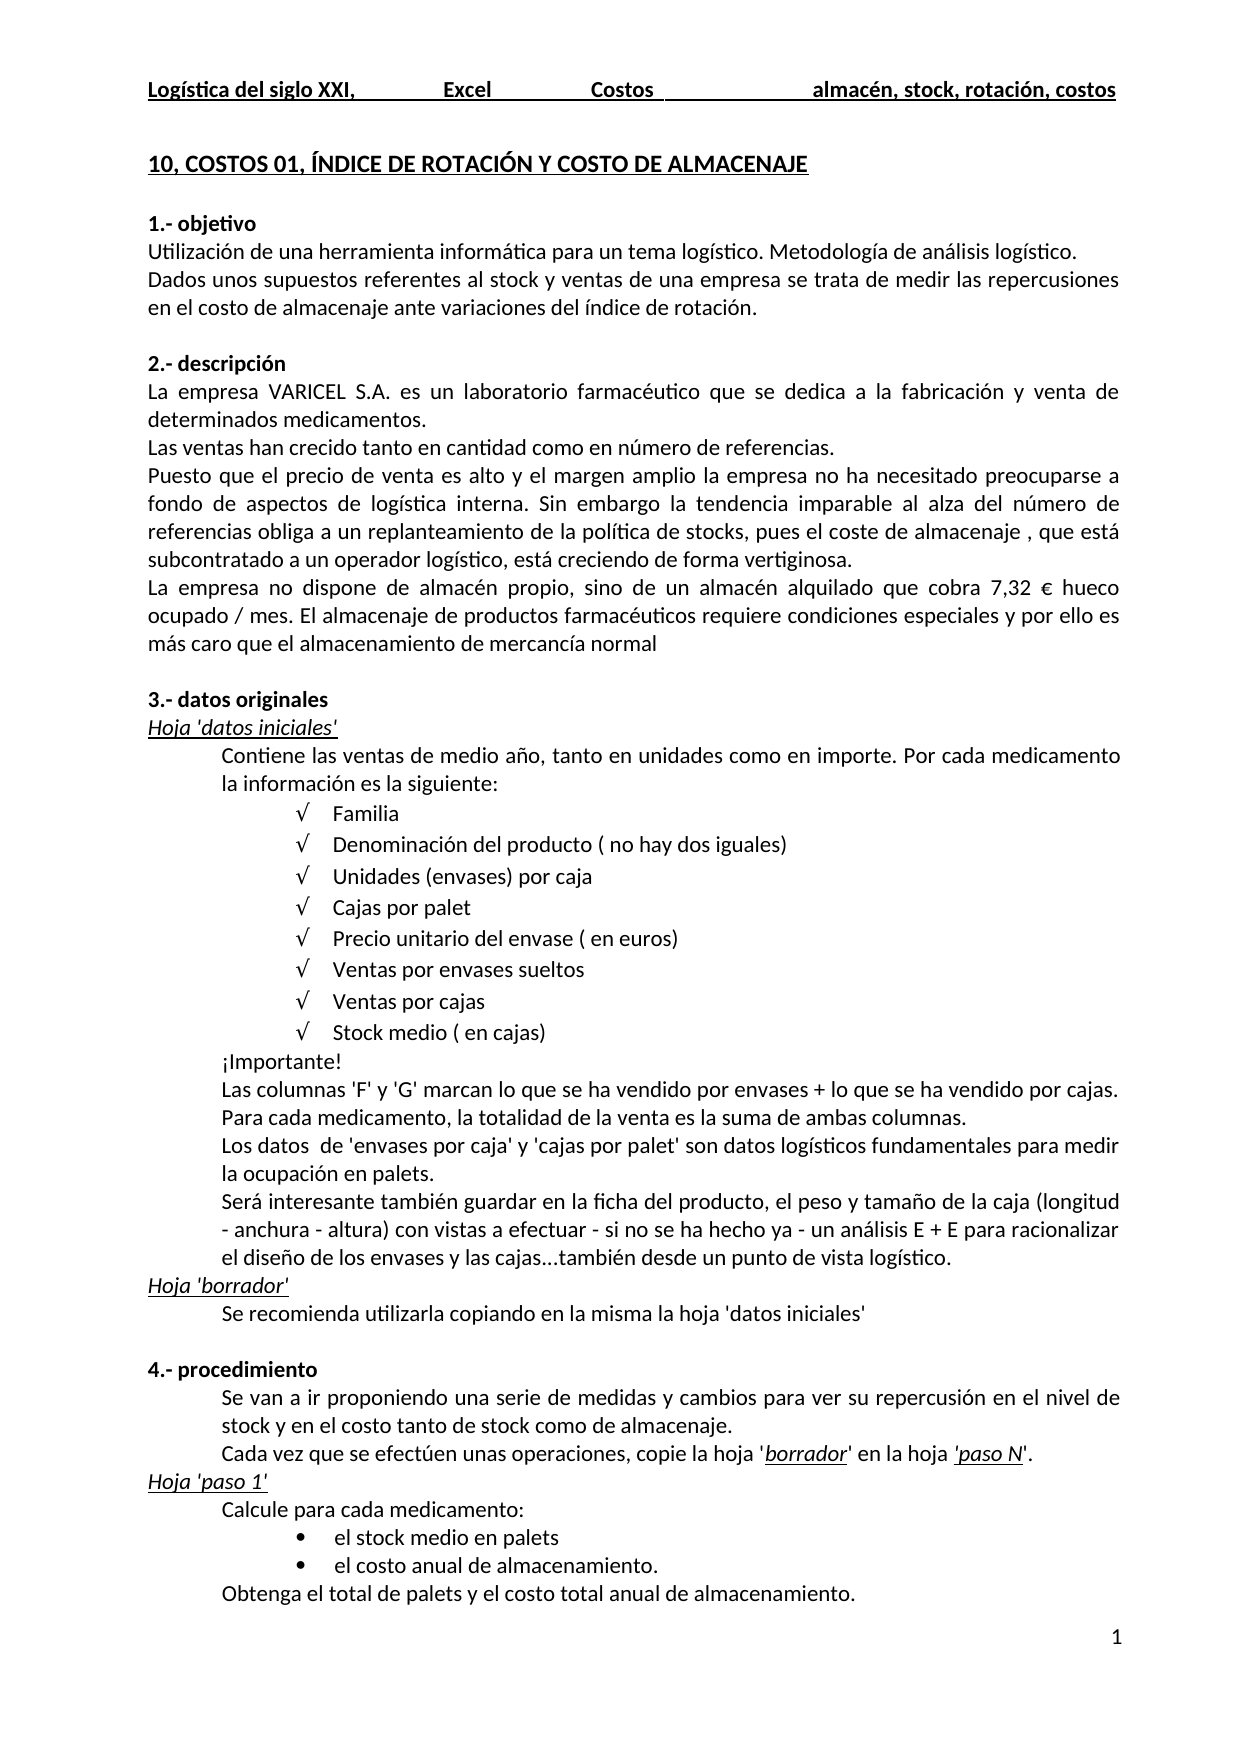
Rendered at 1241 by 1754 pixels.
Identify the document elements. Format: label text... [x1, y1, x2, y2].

text Obtenga el total de palets y el costo total anual de almacenamiento. [222, 1579, 1122, 1608]
list el costo anual de almacenamiento. [297, 1552, 1122, 1579]
text Hoja 'borrador' [148, 1271, 1122, 1299]
text Calcule para cada medicamento: [222, 1496, 1122, 1523]
text Se recomienda utilizarla copiando en la misma la hoja 'datos iniciales' [148, 1299, 1122, 1327]
list Precio unitario del envase ( en euros) [295, 922, 1122, 953]
list el stock medio en palets [297, 1523, 1122, 1552]
list Ventas por envases sueltos [295, 953, 1122, 985]
text Se van a ir proponiendo una serie de medidas y cambios para ver su repercusión en el nivel de stock y en el costo tanto de stock como de almacenaje. [221, 1383, 1122, 1439]
text Dados unos supuestos referentes al stock y ventas de una empresa se trata de medir las repercusiones en el costo de almacenaje ante variaciones del índice de rotación. [148, 265, 1122, 321]
text Cada vez que se efectúen unas operaciones, copie la hoja 'borrador' en la hoja 'paso N'. [221, 1439, 1122, 1467]
text Contiene las ventas de medio año, tanto en unidades como en importe. Por cada medicamento la información es la siguiente: [221, 741, 1122, 797]
list Familia [295, 797, 1122, 828]
text ¡Importante! [221, 1047, 1122, 1075]
text Hoja 'datos iniciales' [148, 713, 1122, 741]
text La empresa no dispone de almacén propio, sino de un almacén alquilado que cobra 7,32 € hueco ocupado / mes. El almacenaje de productos farmacéuticos requiere condiciones especiales y por ello es más caro que el almacenamiento de mercancía normal [148, 573, 1122, 657]
text Será interesante también guardar en la ficha del producto, el peso y tamaño de la caja (longitud - anchura - altura) con vistas a efectuar - si no se ha hecho ya - un análisis E + E para racionalizar el diseño de los envases y las cajas...también desde un punto de vista logístico. [221, 1187, 1122, 1271]
list Denominación del producto ( no hay dos iguales) [295, 828, 1122, 860]
text 10, COSTOS 01, ÍNDICE DE ROTACIÓN Y COSTO DE ALMACENAJE [148, 148, 1122, 178]
text 4.- procedimiento [148, 1355, 1122, 1383]
list 1.- objetivo [148, 209, 1122, 237]
text Hoja 'paso 1' [148, 1467, 1122, 1496]
text Las ventas han crecido tanto en cantidad como en número de referencias. [148, 433, 1122, 461]
list Unidades (envases) por caja [295, 860, 1122, 891]
list Ventas por cajas [295, 985, 1122, 1016]
text Puesto que el precio de venta es alto y el margen amplio la empresa no ha necesitado preocuparse a fondo de aspectos de logística interna. Sin embargo la tendencia imparable al alza del número de referencias obliga a un replanteamiento de la política de stocks, pues el coste de almacenaje , que está subcontratado a un operador logístico, está creciendo de forma vertiginosa. [148, 461, 1122, 573]
list Stock medio ( en cajas) [295, 1016, 1122, 1047]
text Utilización de una herramienta informática para un tema logístico. Metodología de análisis logístico. [148, 237, 1122, 265]
text Las columnas 'F' y 'G' marcan lo que se ha vendido por envases + lo que se ha vendido por cajas. Para cada medicamento, la totalidad de la venta es la suma de ambas columnas. [221, 1075, 1122, 1131]
list Cajas por palet [295, 891, 1122, 922]
text 3.- datos originales [148, 685, 1122, 713]
text Los datos de 'envases por caja' y 'cajas por palet' son datos logísticos fundamentales para medir la ocupación en palets. [221, 1131, 1122, 1187]
text La empresa VARICEL S.A. es un laboratorio farmacéutico que se dedica a la fabricación y venta de determinados medicamentos. [148, 377, 1122, 433]
list 2.- descripción [148, 349, 1122, 377]
